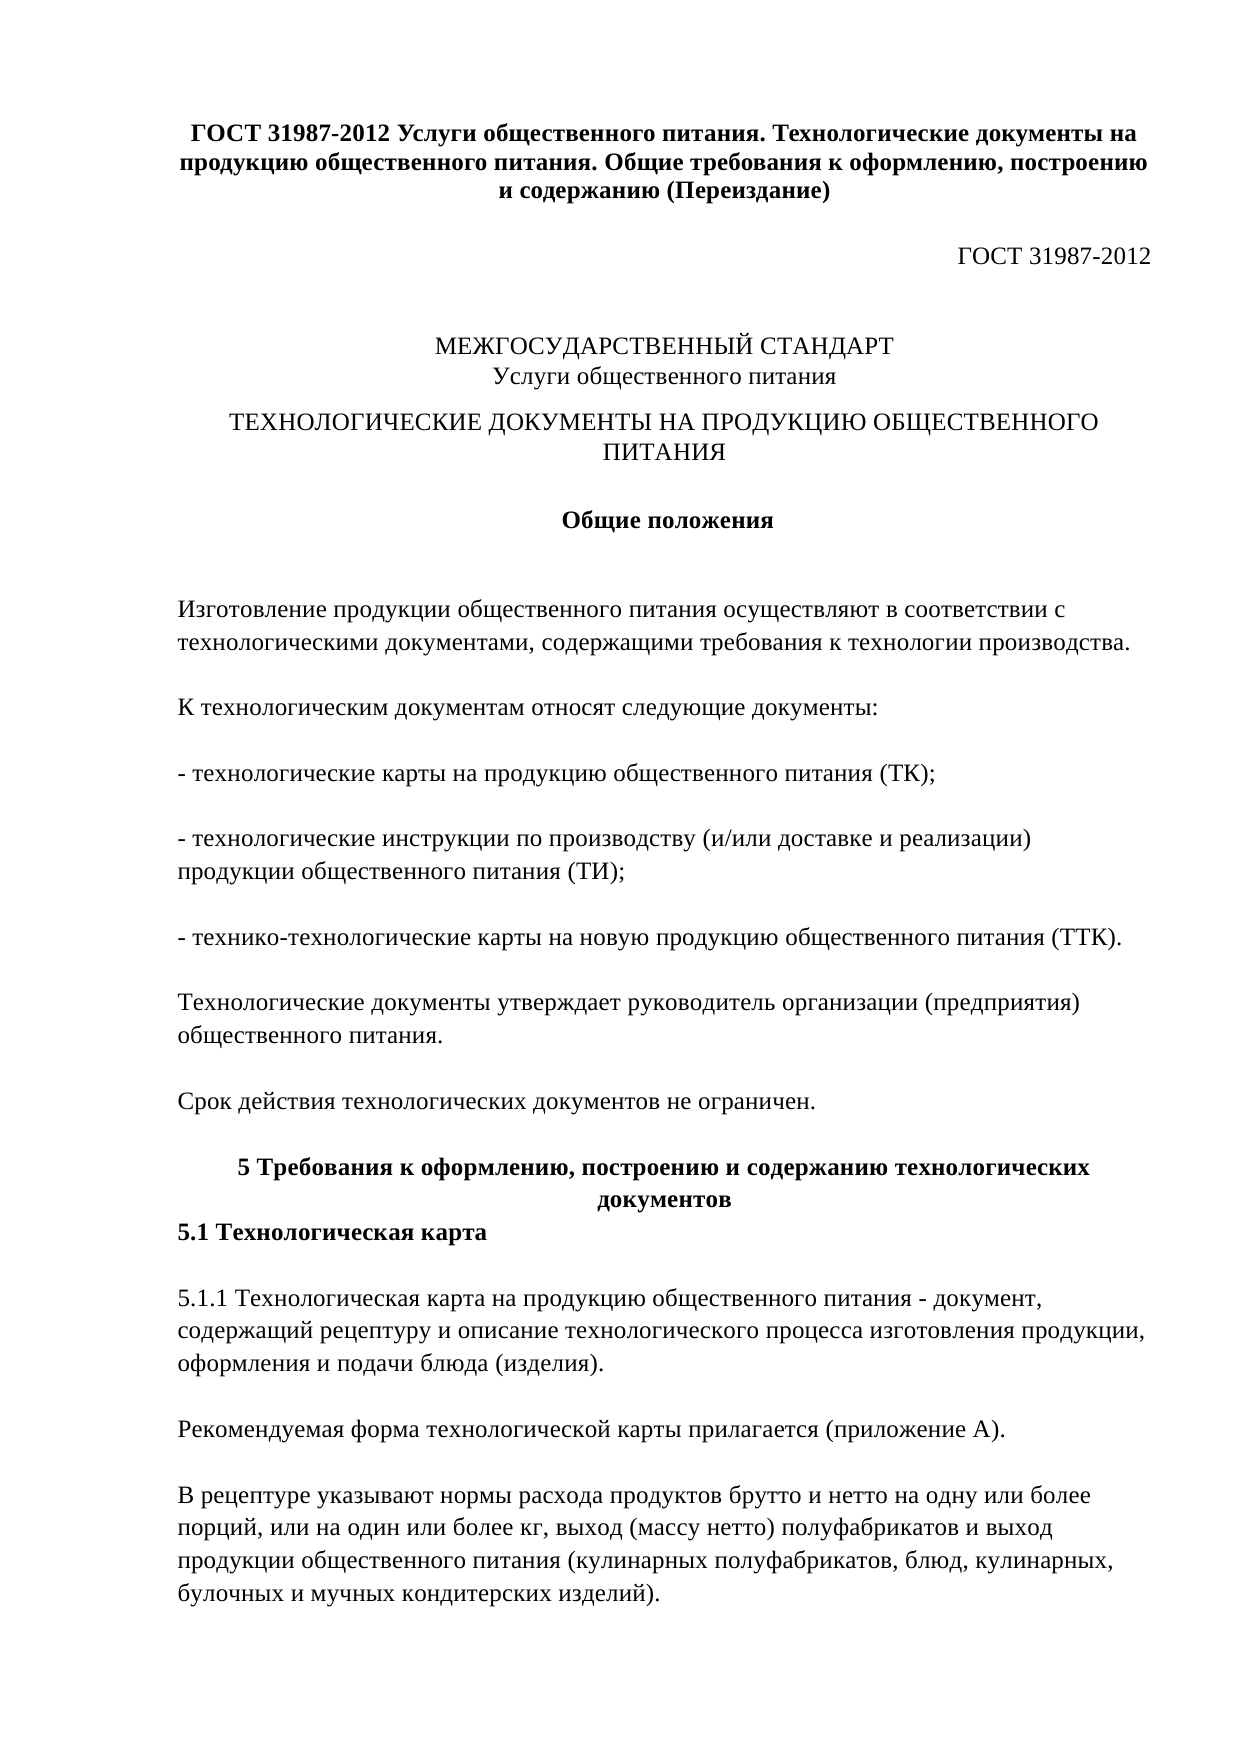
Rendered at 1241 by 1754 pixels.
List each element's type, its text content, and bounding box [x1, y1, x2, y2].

text Изготовление продукции общественного питания осуществляют в соответствии с технологическими документами, содержащими требования к технологии производства. К технологическим документам относят следующие документы: - технологические карты на продукцию общественного питания (ТК); - технологические инструкции по производству (и/или доставке и реализации) продукции общественного питания (ТИ); - технико-технологические карты на новую продукцию общественного питания (ТТК). Технологические документы утверждает руководитель организации (предприятия) общественного питания. Срок действия технологических документов не ограничен. [177, 557, 1152, 1147]
text Услуги общественного питания [177, 360, 1152, 390]
text ГОСТ 31987-2012 [177, 204, 1152, 270]
text 5.1 Технологическая карта [177, 1213, 1152, 1279]
text 5 Требования к оформлению, построению и содержанию технологических документов [177, 1147, 1152, 1213]
text ТЕХНОЛОГИЧЕСКИЕ ДОКУМЕНТЫ НА ПРОДУКЦИЮ ОБЩЕСТВЕННОГО ПИТАНИЯ [177, 406, 1152, 466]
subtitle Общие положения [177, 505, 1152, 533]
subtitle ГОСТ 31987-2012 Услуги общественного питания. Технологические документы на продукцию общественного питания. Общие требования к оформлению, построению и содержанию (Переиздание) [177, 118, 1152, 204]
text МЕЖГОСУДАРСТВЕННЫЙ СТАНДАРТ [177, 270, 1152, 360]
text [177, 1279, 1152, 1607]
